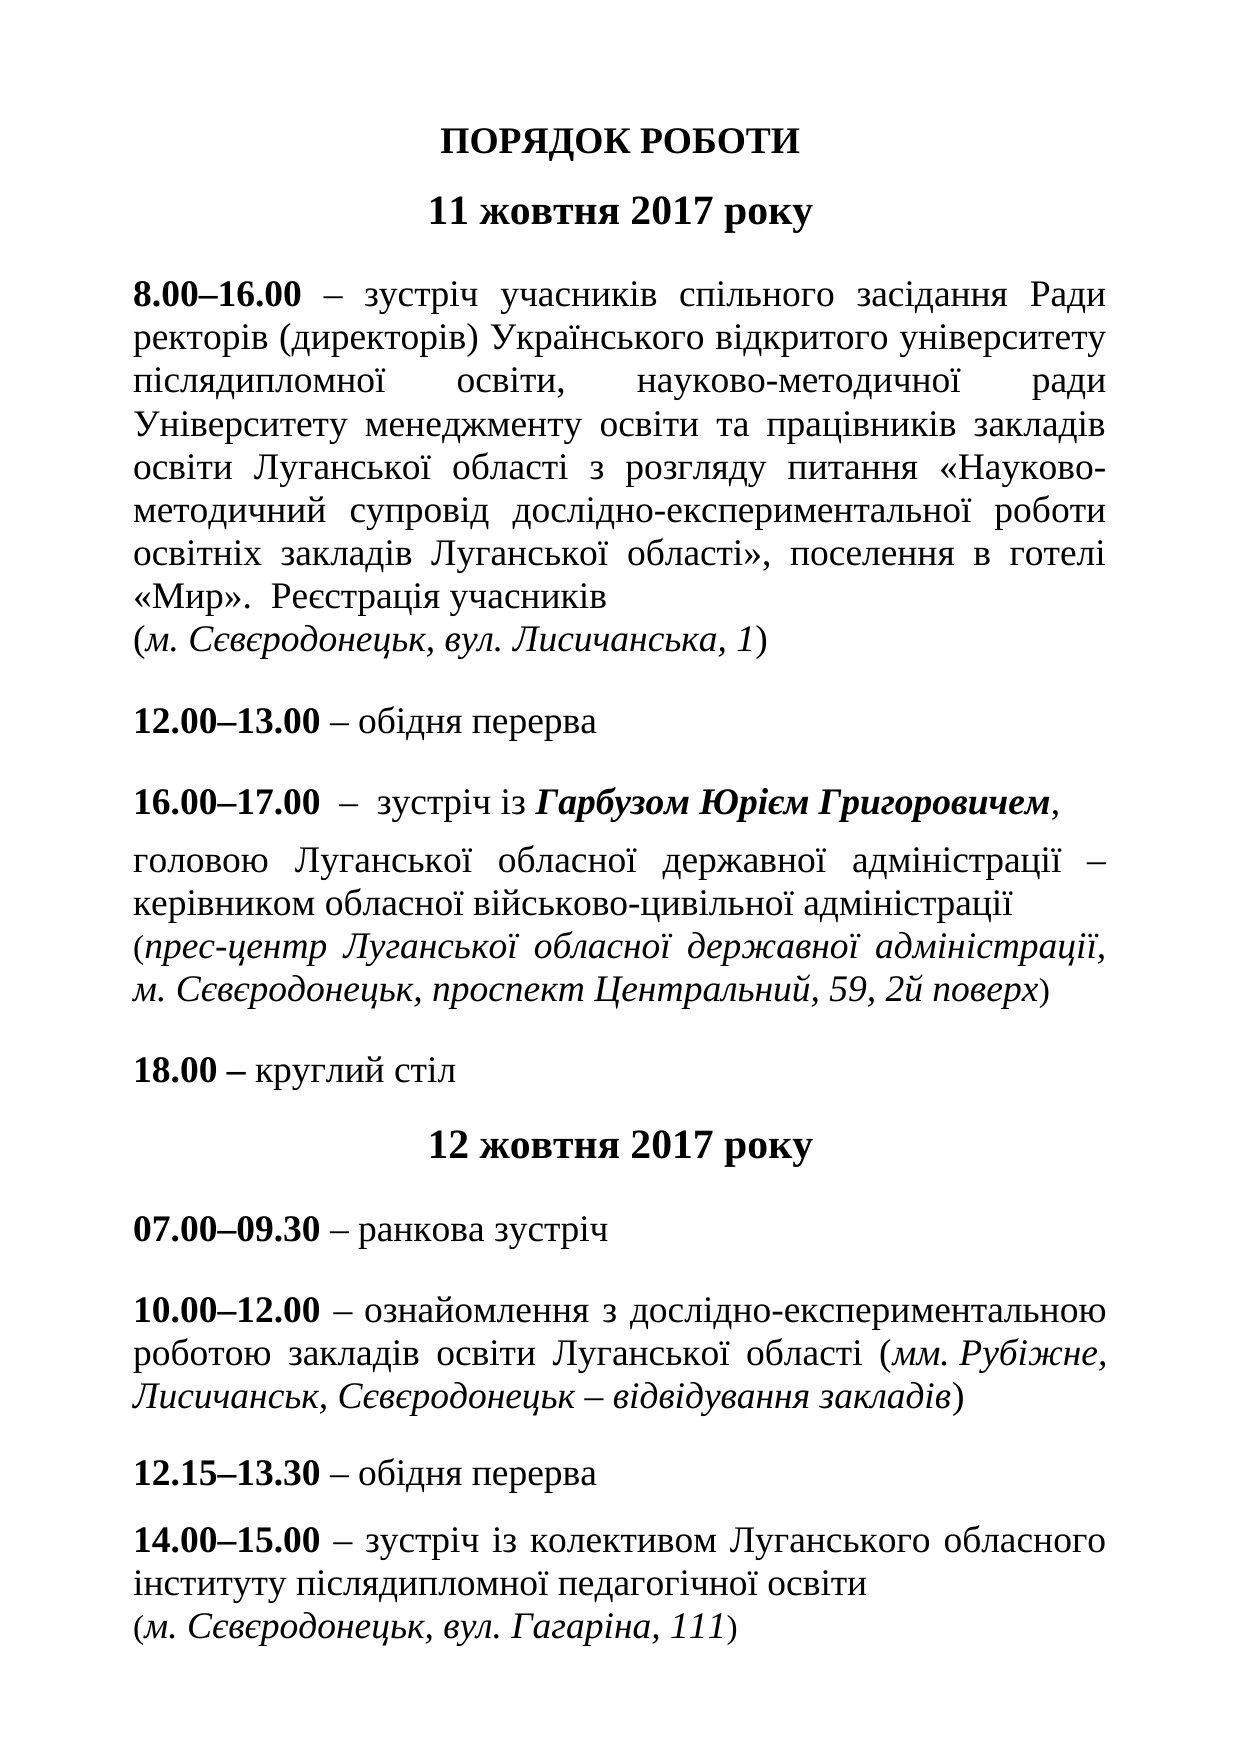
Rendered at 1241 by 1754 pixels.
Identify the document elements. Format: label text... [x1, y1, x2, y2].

text головою Луганської обласної державної адміністрації – керівником обласної військово-цивільної адміністрації [133, 837, 1107, 923]
text 18.00 – круглий стіл [133, 1048, 1107, 1091]
text 07.00–09.30 – ранкова зустріч [133, 1206, 1107, 1249]
text 12 жовтня 2017 року [133, 1120, 1107, 1168]
text (м. Сєвєродонецьк, вул. Гагаріна, 111) [133, 1604, 1107, 1647]
text 12.00–13.00 – обідня перерва [133, 698, 1107, 741]
text 16.00–17.00 – зустріч із Гарбузом Юрієм Григоровичем, [133, 779, 1107, 823]
text 11 жовтня 2017 року [133, 185, 1107, 233]
text (м. Сєвєродонецьк, вул. Лисичанська, 1) [133, 617, 1107, 660]
text 10.00–12.00 – ознайомлення з дослідно-експериментальною роботою закладів освіти Луганської області (мм. Рубіжне, Лисичанськ, Сєвєродонецьк – відвідування закладів) [133, 1287, 1107, 1417]
text (прес-центр Луганської обласної державної адміністрації, м. Сєвєродонецьк, проспект Центральний, 59, 2й поверх) [133, 923, 1107, 1009]
text Порядок роботи [133, 118, 1107, 161]
text 14.00–15.00 – зустріч із колективом Луганського обласного інституту післядипломної педагогічної освіти [133, 1517, 1107, 1604]
text 8.00–16.00 – зустріч учасників спільного засідання Ради ректорів (директорів) Українського відкритого університету післядипломної освіти, науково-методичної ради Університету менеджменту освіти та працівників закладів освіти Луганської області з розгляду питання «Науково-методичний супровід дослідно-експериментальної роботи освітніх закладів Луганської області», поселення в готелі «Мир». Реєстрація учасників [133, 272, 1107, 617]
text 12.15–13.30 – обідня перерва [133, 1450, 1107, 1493]
